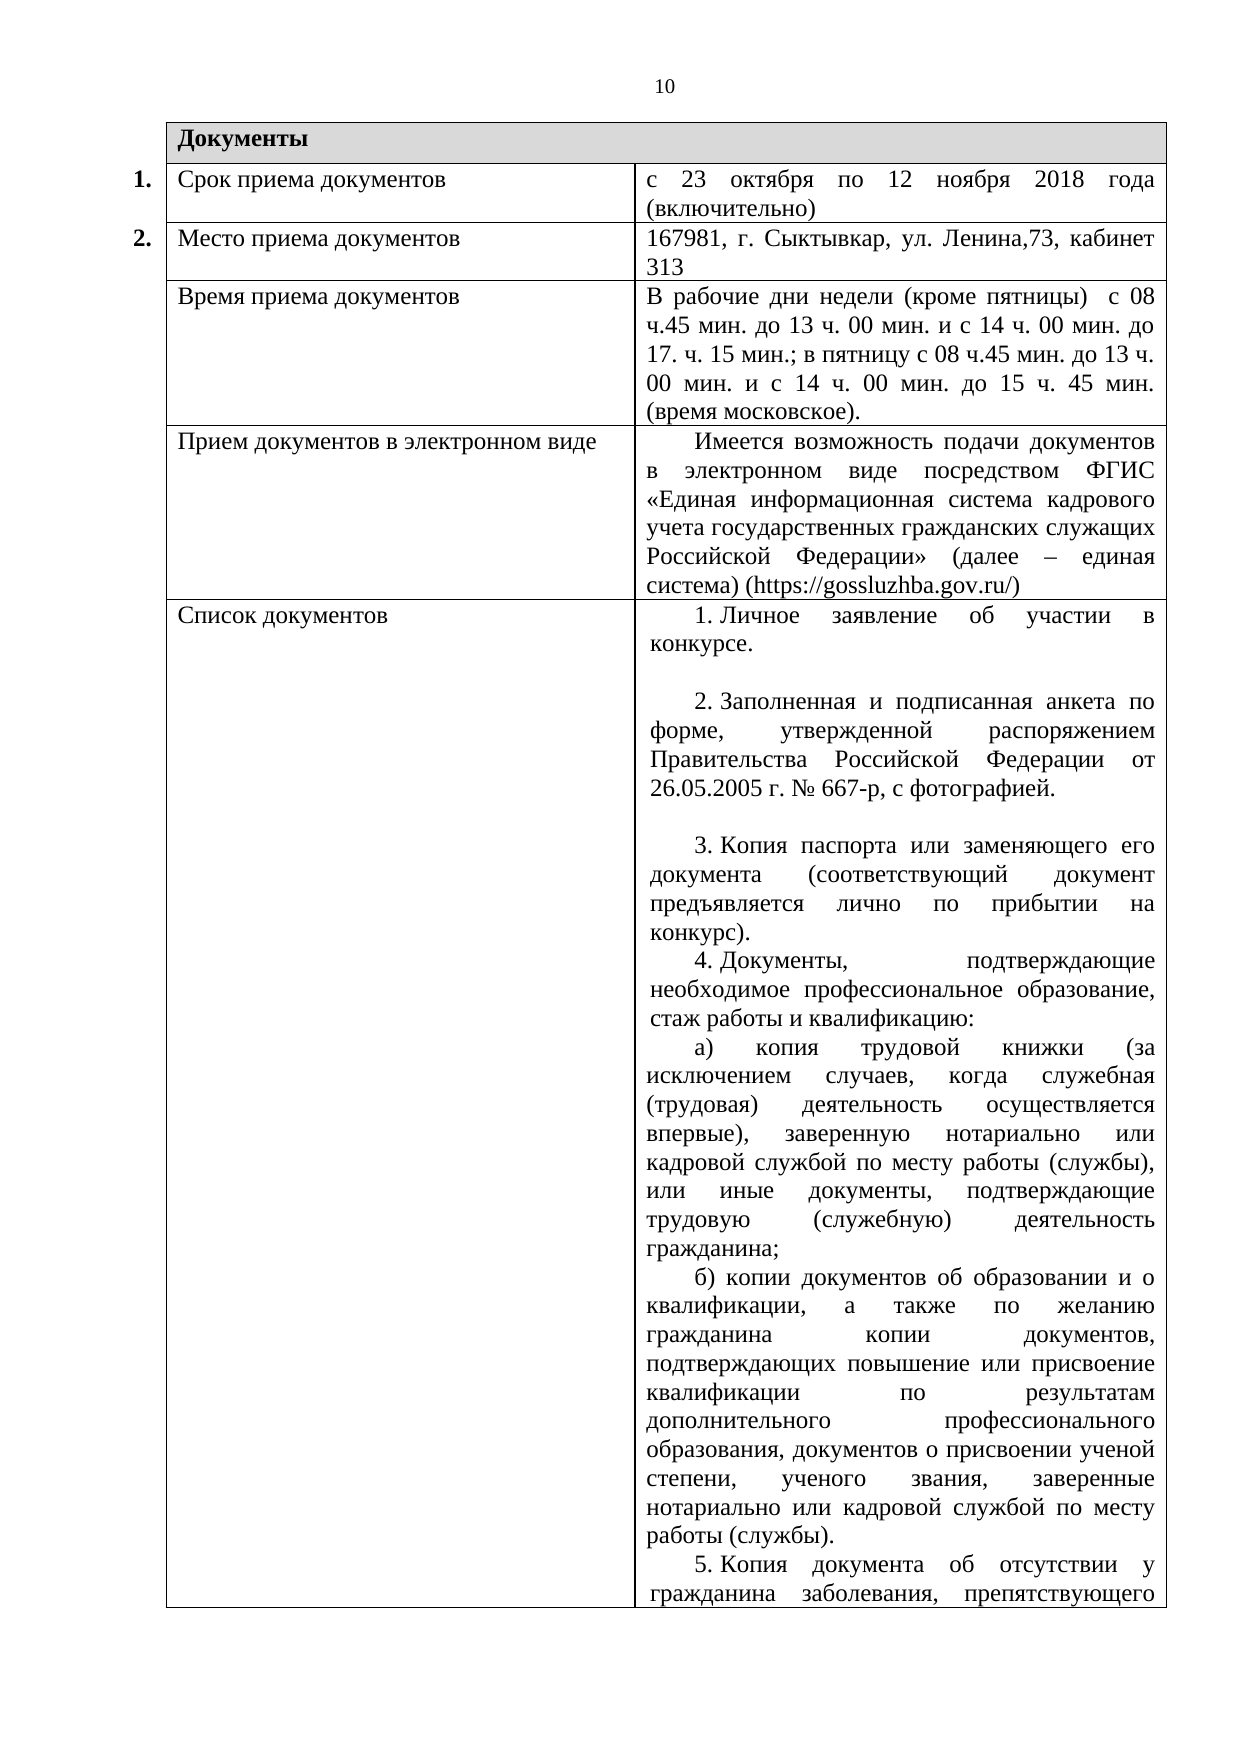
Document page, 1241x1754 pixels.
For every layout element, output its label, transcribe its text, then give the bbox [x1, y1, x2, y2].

table_cell 167981, г. Сыктывкар, ул. Ленина,73, кабинет 313 [636, 223, 1166, 280]
table_cell Время приема документов [167, 281, 634, 425]
table_cell Место приема документов [167, 223, 634, 280]
table_cell Прием документов в электронном виде [167, 426, 634, 599]
table_cell с 23 октября по 12 ноября 2018 года (включительно) [636, 164, 1166, 222]
table_cell Список документов [167, 600, 634, 1607]
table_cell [636, 600, 1166, 1607]
table_cell Имеется возможность подачи документов в электронном виде посредством ФГИС «Единая информационная система кадрового учета государственных гражданских служащих Российской Федерации» (далее – единая система) (https://gossluzhba.gov.ru/) [636, 426, 1166, 599]
table_cell В рабочие дни недели (кроме пятницы) с 08 ч.45 мин. до 13 ч. 00 мин. и с 14 ч. 00 мин. до 17. ч. 15 мин.; в пятницу с 08 ч.45 мин. до 13 ч. 00 мин. и с 14 ч. 00 мин. до 15 ч. 45 мин. (время московское). [636, 281, 1166, 425]
table_cell Срок приема документов [167, 164, 634, 222]
table_cell Документы [167, 123, 1166, 163]
